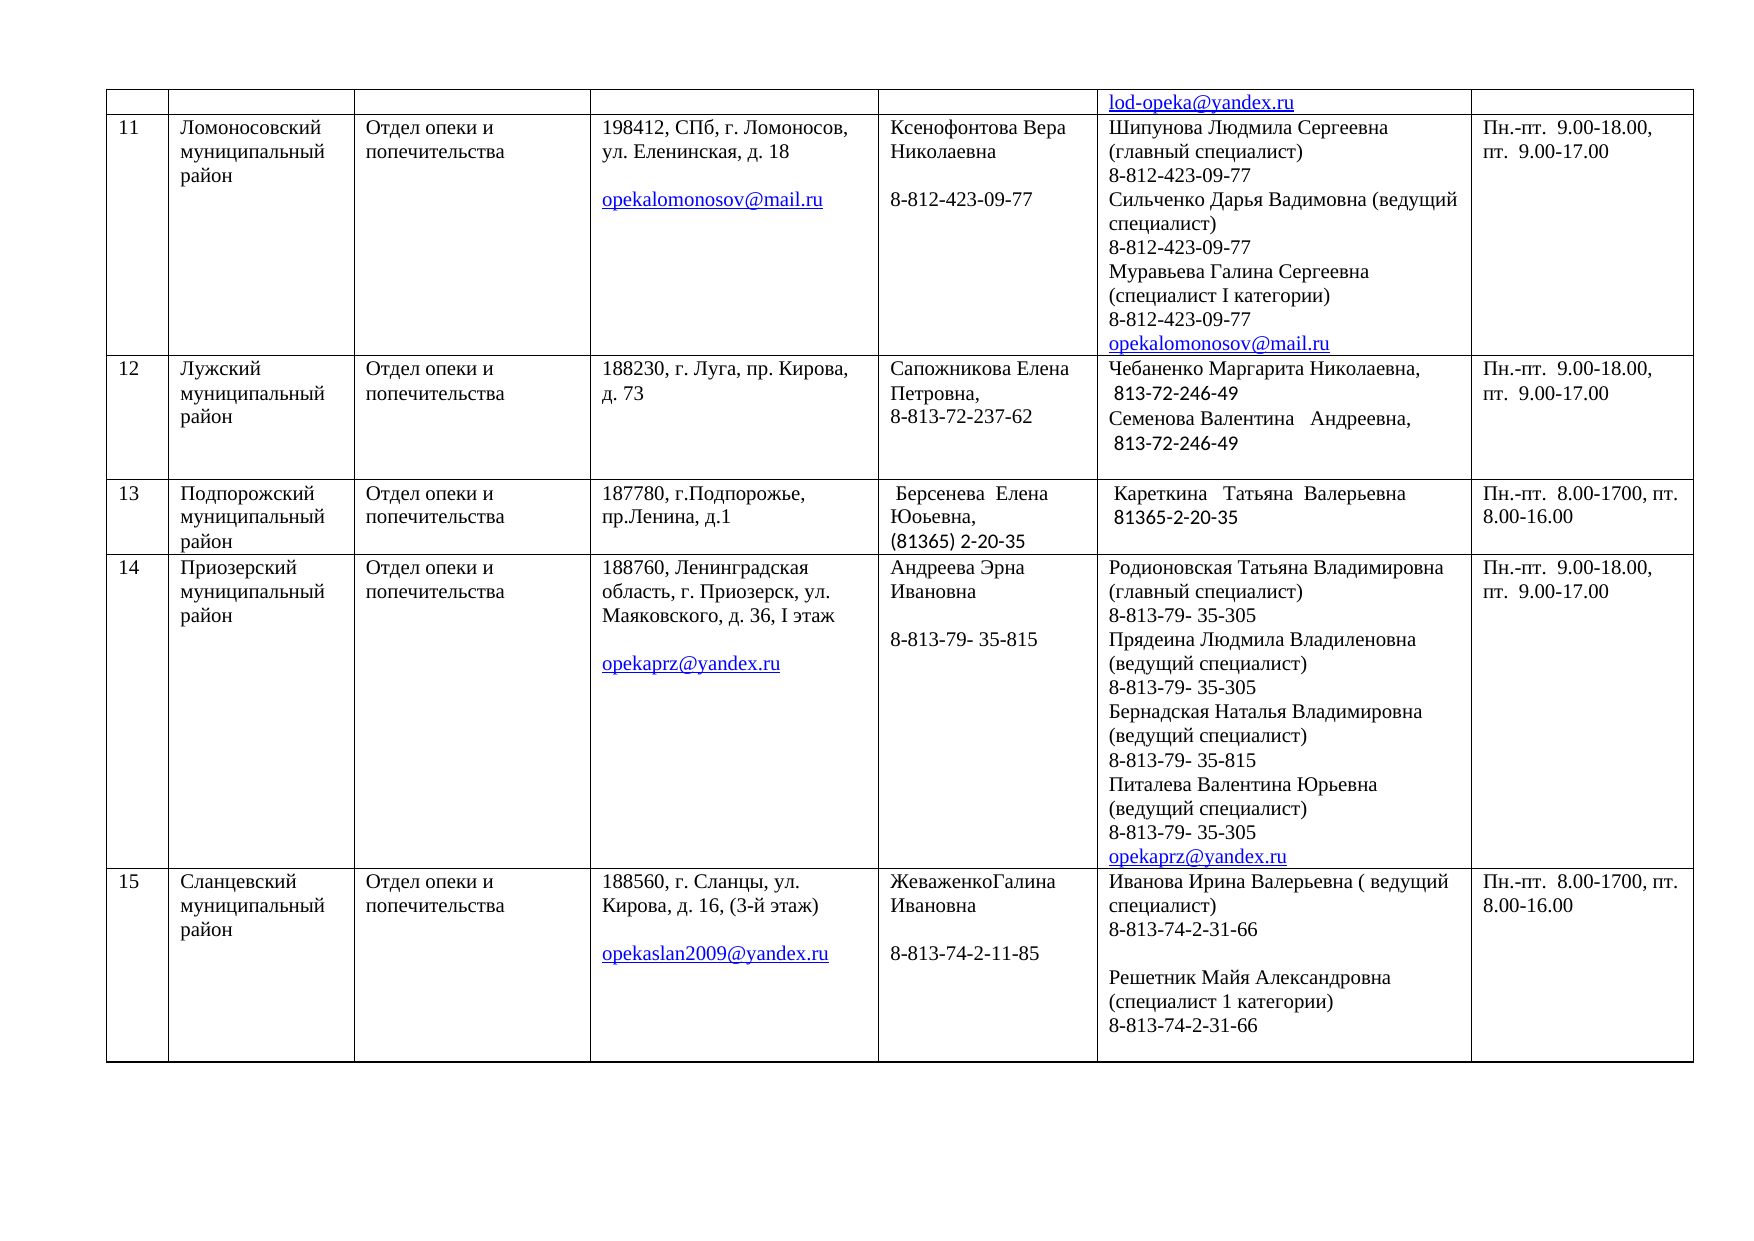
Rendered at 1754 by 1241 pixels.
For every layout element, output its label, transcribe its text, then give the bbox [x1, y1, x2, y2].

table_cell Пн.-пт. 9.00-18.00, пт. 9.00-17.00 [1472, 115, 1693, 355]
table_cell 15 [107, 869, 168, 1061]
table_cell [879, 90, 1097, 114]
table_cell Подпорожский муниципальный район [169, 480, 354, 554]
table_cell Шипунова Людмила Сергеевна (главный специалист) 8-812-423-09-77 Сильченко Дарья Вадимовна (ведущий специалист) 8-812-423-09-77 Муравьева Галина Сергеевна (специалист I категории) 8-812-423-09-77 opekalomonosov@mail.ru [1098, 115, 1471, 355]
table_cell Отдел опеки и попечительства [355, 115, 590, 355]
table_cell Отдел опеки и попечительства [355, 555, 590, 868]
table_cell Пн.-пт. 9.00-18.00, пт. 9.00-17.00 [1472, 555, 1693, 868]
table_cell 14 [107, 555, 168, 868]
table_cell Лужский муниципальный район [169, 356, 354, 479]
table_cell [879, 869, 1097, 1061]
table_cell Отдел опеки и попечительства [355, 356, 590, 479]
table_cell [1472, 869, 1693, 1061]
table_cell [355, 869, 590, 1061]
table_cell Пн.-пт. 9.00-18.00, пт. 9.00-17.00 [1472, 356, 1693, 479]
table_cell Отдел опеки и попечительства [355, 480, 590, 554]
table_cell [355, 90, 590, 114]
table_cell Сапожникова Елена Петровна, 8-813-72-237-62 [879, 356, 1097, 479]
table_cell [1098, 869, 1471, 1061]
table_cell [169, 90, 354, 114]
table_cell 11 [107, 115, 168, 355]
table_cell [169, 869, 354, 1061]
table_cell Приозерский муниципальный район [169, 555, 354, 868]
table_cell Ксенофонтова Вера Николаевна 8-812-423-09-77 [879, 115, 1097, 355]
table_cell 187780, г.Подпорожье, пр.Ленина, д.1 [591, 480, 878, 554]
table_cell Родионовская Татьяна Владимировна (главный специалист) 8-813-79- 35-305 Прядеина Людмила Владиленовна (ведущий специалист) 8-813-79- 35-305 Бернадская Наталья Владимировна (ведущий специалист) 8-813-79- 35-815 Питалева Валентина Юрьевна (ведущий специалист) 8-813-79- 35-305 opekaprz@yandex.ru [1098, 555, 1471, 868]
table_cell 198412, СПб, г. Ломоносов, ул. Еленинская, д. 18 opekalomonosov@mail.ru [591, 115, 878, 355]
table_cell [1472, 90, 1693, 114]
table_cell 12 [107, 356, 168, 479]
table_cell 188760, Ленинградская область, г. Приозерск, ул. Маяковского, д. 36, I этаж opekaprz@yandex.ru [591, 555, 878, 868]
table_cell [591, 869, 878, 1061]
table_cell Андреева Эрна Ивановна 8-813-79- 35-815 [879, 555, 1097, 868]
table_cell Чебаненко Маргарита Николаевна, 813-72-246-49 Семенова Валентина Андреевна, 813-72-246-49 [1098, 356, 1471, 479]
table_cell Берсенева Елена Юоьевна, (81365) 2-20-35 [879, 480, 1097, 554]
table_cell Кареткина Татьяна Валерьевна 81365-2-20-35 [1098, 480, 1471, 554]
table_cell 13 [107, 480, 168, 554]
table_cell 188230, г. Луга, пр. Кирова, д. 73 [591, 356, 878, 479]
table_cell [1098, 90, 1471, 114]
table_cell Пн.-пт. 8.00-1700, пт. 8.00-16.00 [1472, 480, 1693, 554]
table_cell 10 [107, 90, 168, 114]
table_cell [591, 90, 878, 114]
table_cell Ломоносовский муниципальный район [169, 115, 354, 355]
